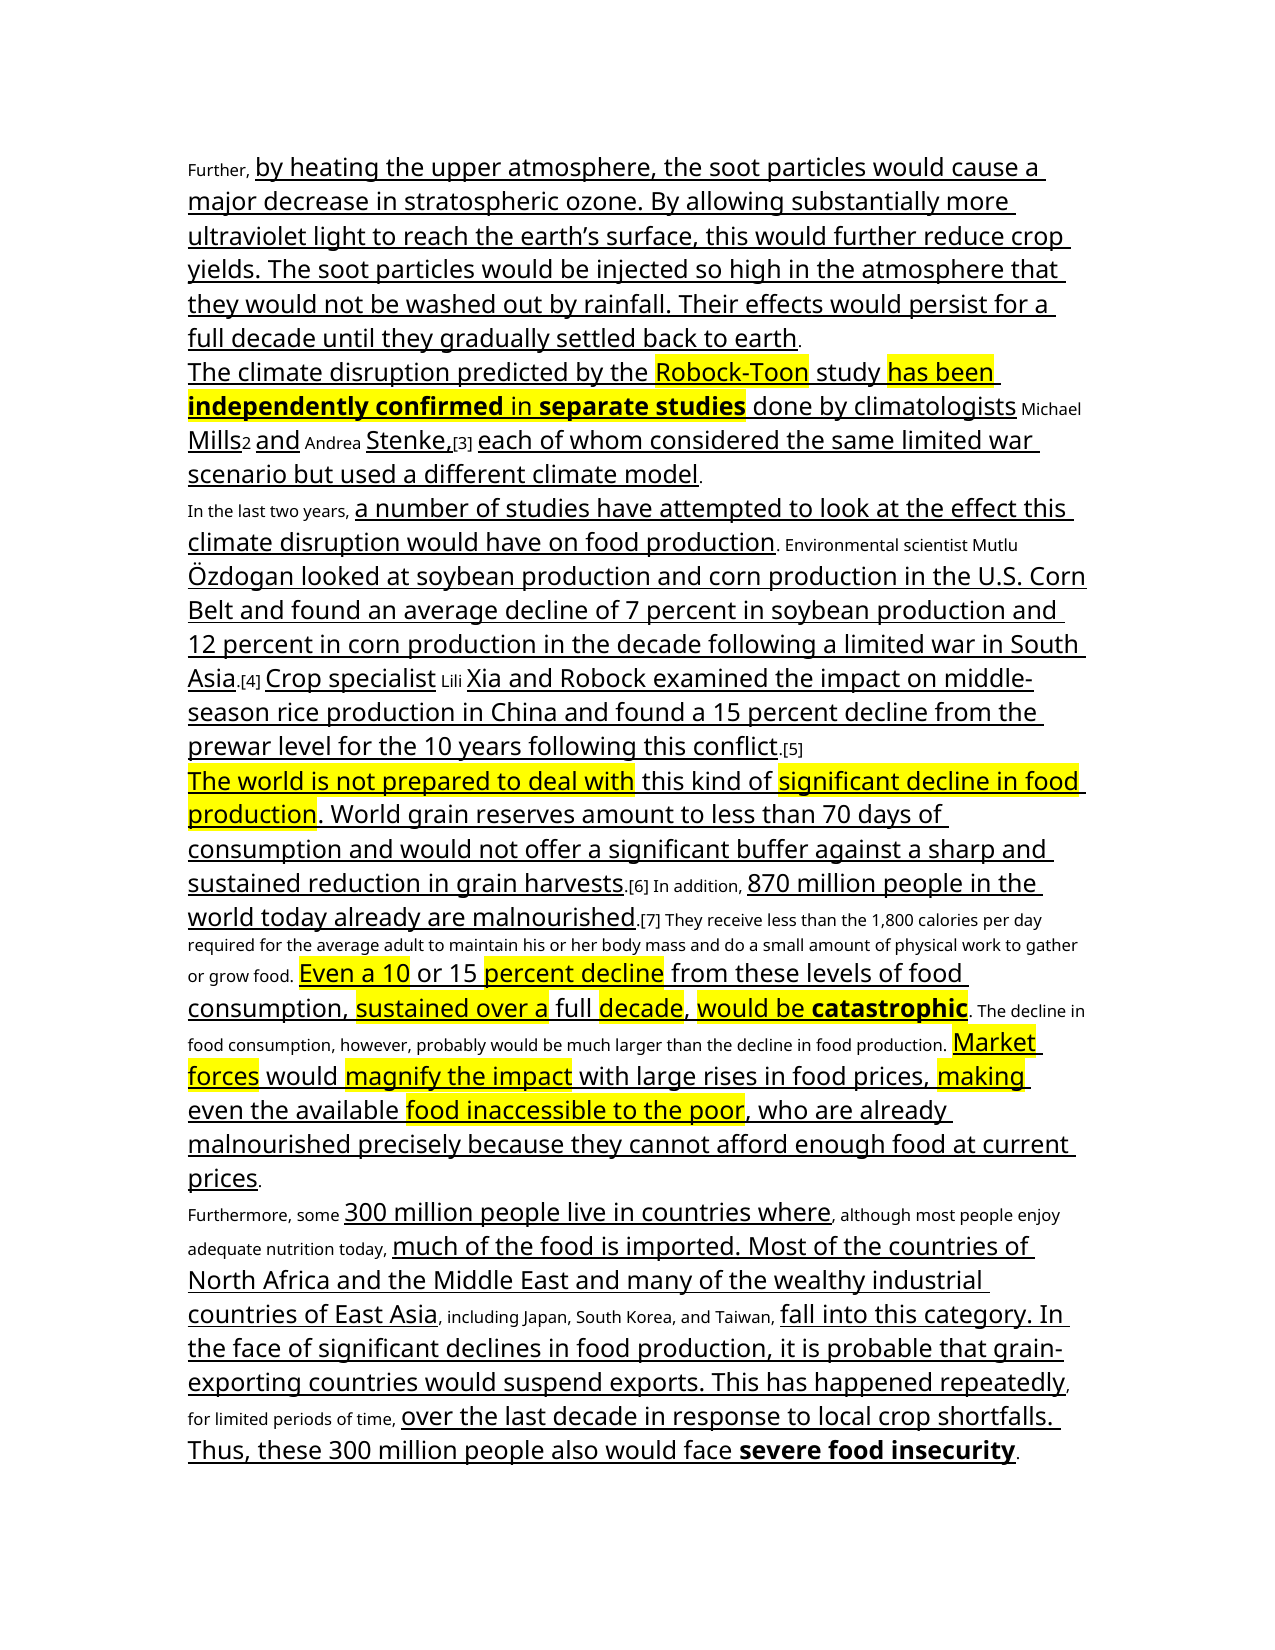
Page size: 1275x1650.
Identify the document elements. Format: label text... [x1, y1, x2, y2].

text Furthermore, some 300 million people live in countries where, although most people enjoy adequate nutrition today, much of the food is imported. Most of the countries of North Africa and the Middle East and many of the wealthy industrial countries of East Asia, including Japan, South Korea, and Taiwan, fall into this category. In the face of significant declines in food production, it is probable that grain-exporting countries would suspend exports. This has happened repeatedly, for limited periods of time, over the last decade in response to local crop shortfalls. Thus, these 300 million people also would face severe food insecurity. [187, 1194, 1087, 1467]
text In the last two years, a number of studies have attempted to look at the effect this climate disruption would have on food production. Environmental scientist Mutlu Özdogan looked at soybean production and corn production in the U.S. Corn Belt and found an average decline of 7 percent in soybean production and 12 percent in corn production in the decade following a limited war in South Asia.[4] Crop specialist Lili Xia and Robock examined the impact on middle-season rice production in China and found a 15 percent decline from the prewar level for the 10 years following this conflict.[5] [187, 589, 1087, 763]
text The climate disruption predicted by the Robock-Toon study has been independently confirmed in separate studies done by climatologists Michael Mills2 and Andrea Stenke,[3] each of whom considered the same limited war scenario but used a different climate model. [187, 354, 1087, 491]
text In the last two years, a number of studies have attempted to look at the effect this climate disruption would have on food production. Environmental scientist Mutlu Özdogan looked at soybean production and corn production in the U.S. Corn Belt and found an average decline of 7 percent in soybean production and 12 percent in corn production in the decade following a limited war in South Asia.[4] Crop specialist Lili Xia and Robock examined the impact on middle-season rice production in China and found a 15 percent decline from the prewar level for the 10 years following this conflict.[5] [187, 491, 1087, 588]
text The world is not prepared to deal with this kind of significant decline in food production. World grain reserves amount to less than 70 days of consumption and would not offer a significant buffer against a sharp and sustained reduction in grain harvests.[6] In addition, 870 million people in the world today already are malnourished.[7] They receive less than the 1,800 calories per day required for the average adult to maintain his or her body mass and do a small amount of physical work to gather or grow food. Even a 10 or 15 percent decline from these levels of food consumption, sustained over a full decade, would be catastrophic. The decline in food consumption, however, probably would be much larger than the decline in food production. Market forces would magnify the impact with large rises in food prices, making even the available food inaccessible to the poor, who are already malnourished precisely because they cannot afford enough food at current prices. [187, 763, 1087, 1194]
text Further, by heating the upper atmosphere, the soot particles would cause a major decrease in stratospheric ozone. By allowing substantially more ultraviolet light to reach the earth’s surface, this would further reduce crop yields. The soot particles would be injected so high in the atmosphere that they would not be washed out by rainfall. Their effects would persist for a full decade until they gradually settled back to earth. [187, 150, 1087, 354]
